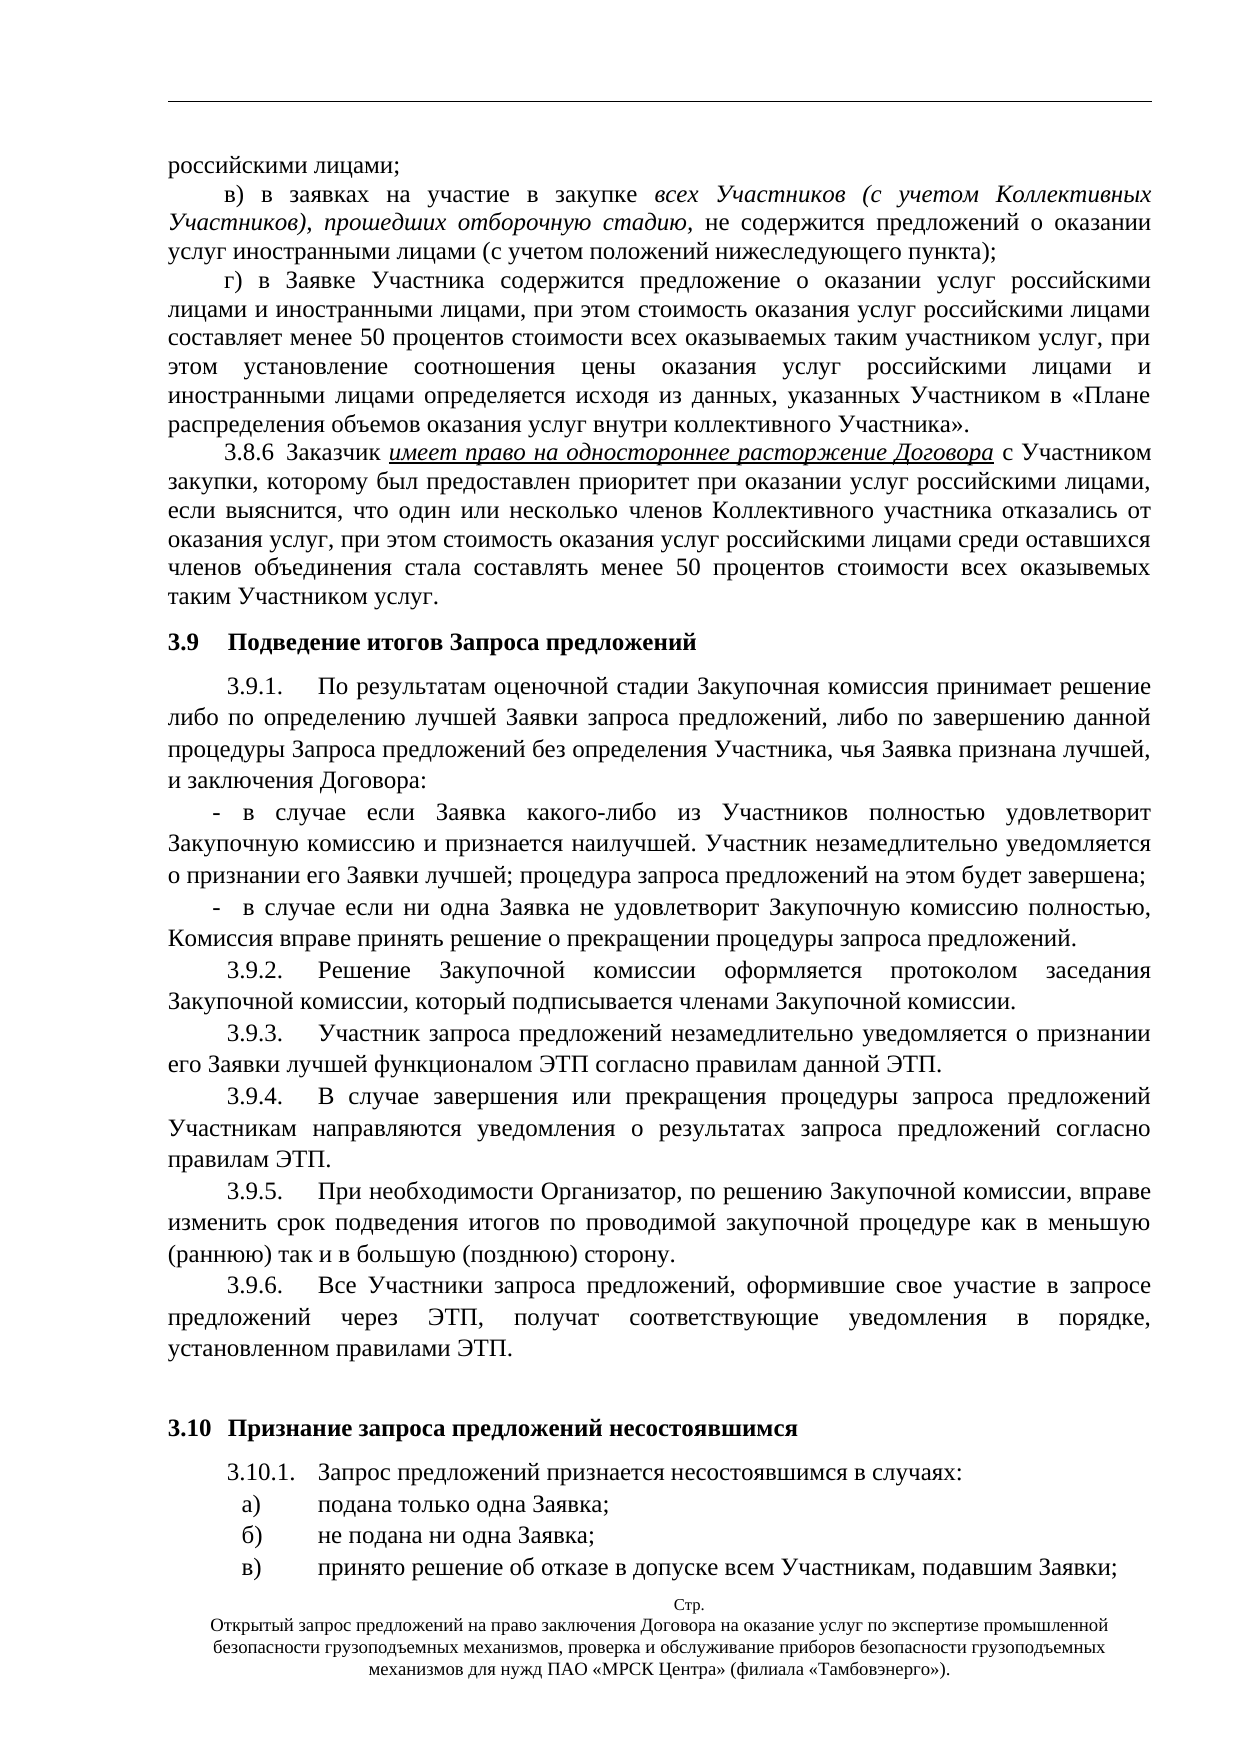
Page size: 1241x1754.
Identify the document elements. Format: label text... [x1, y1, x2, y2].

list Заказчик имеет право на одностороннее расторжение Договора с Участником закупки, которому был предоставлен приоритет при оказании услуг российскими лицами, если выяснится, что один или несколько членов Коллективного участника отказались от оказания услуг, при этом стоимость оказания услуг российскими лицами среди оставшихся членов объединения стала составлять менее 50 процентов стоимости всех оказывемых таким Участником услуг. [168, 437, 1152, 610]
list Запрос предложений признается несостоявшимся в случаях: [168, 1457, 1152, 1486]
text г) в Заявке Участника содержится предложение о оказании услуг российскими лицами и иностранными лицами, при этом стоимость оказания услуг российскими лицами составляет менее 50 процентов стоимости всех оказываемых таким участником услуг, при этом установление соотношения цены оказания услуг российскими лицами и иностранными лицами определяется исходя из данных, указанных Участником в «Плане распределения объемов оказания услуг внутри коллективного Участника». [168, 265, 1152, 437]
list подана только одна Заявка; [168, 1489, 1152, 1518]
list В случае завершения или прекращения процедуры запроса предложений Участникам направляются уведомления о результатах запроса предложений согласно правилам ЭТП. [168, 1081, 1152, 1173]
list не подана ни одна Заявка; [168, 1521, 1152, 1549]
subtitle Признание запроса предложений несостоявшимся [168, 1413, 1152, 1442]
list Решение Закупочной комиссии оформляется протоколом заседания Закупочной комиссии, который подписывается членами Закупочной комиссии. [168, 955, 1152, 1015]
list Все Участники запроса предложений, оформившие свое участие в запросе предложений через ЭТП, получат соответствующие уведомления в порядке, установленном правилами ЭТП. [168, 1270, 1152, 1362]
list в случае если Заявка какого-либо из Участников полностью удовлетворит Закупочную комиссию и признается наилучшей. Участник незамедлительно уведомляется о признании его Заявки лучшей; процедура запроса предложений на этом будет завершена; [168, 797, 1152, 889]
list При необходимости Организатор, по решению Закупочной комиссии, вправе изменить срок подведения итогов по проводимой закупочной процедуре как в меньшую (раннюю) так и в большую (позднюю) сторону. [168, 1176, 1152, 1268]
list По результатам оценочной стадии Закупочная комиссия принимает решение либо по определению лучшей Заявки запроса предложений, либо по завершению данной процедуры Запроса предложений без определения Участника, чья Заявка признана лучшей, и заключения Договора: [168, 671, 1152, 794]
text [168, 150, 1152, 179]
list принято решение об отказе в допуске всем Участникам, подавшим Заявки; [168, 1552, 1152, 1581]
list в случае если ни одна Заявка не удовлетворит Закупочную комиссию полностью, Комиссия вправе принять решение о прекращении процедуры запроса предложений. [168, 892, 1152, 952]
list Участник запроса предложений незамедлительно уведомляется о признании его Заявки лучшей функционалом ЭТП согласно правилам данной ЭТП. [168, 1018, 1152, 1078]
subtitle Подведение итогов Запроса предложений [168, 627, 1152, 655]
text в) в заявках на участие в закупке всех Участников (с учетом Коллективных Участников), прошедших отборочную стадию, не содержится предложений о оказании услуг иностранными лицами (с учетом положений нижеследующего пункта); [168, 179, 1152, 265]
